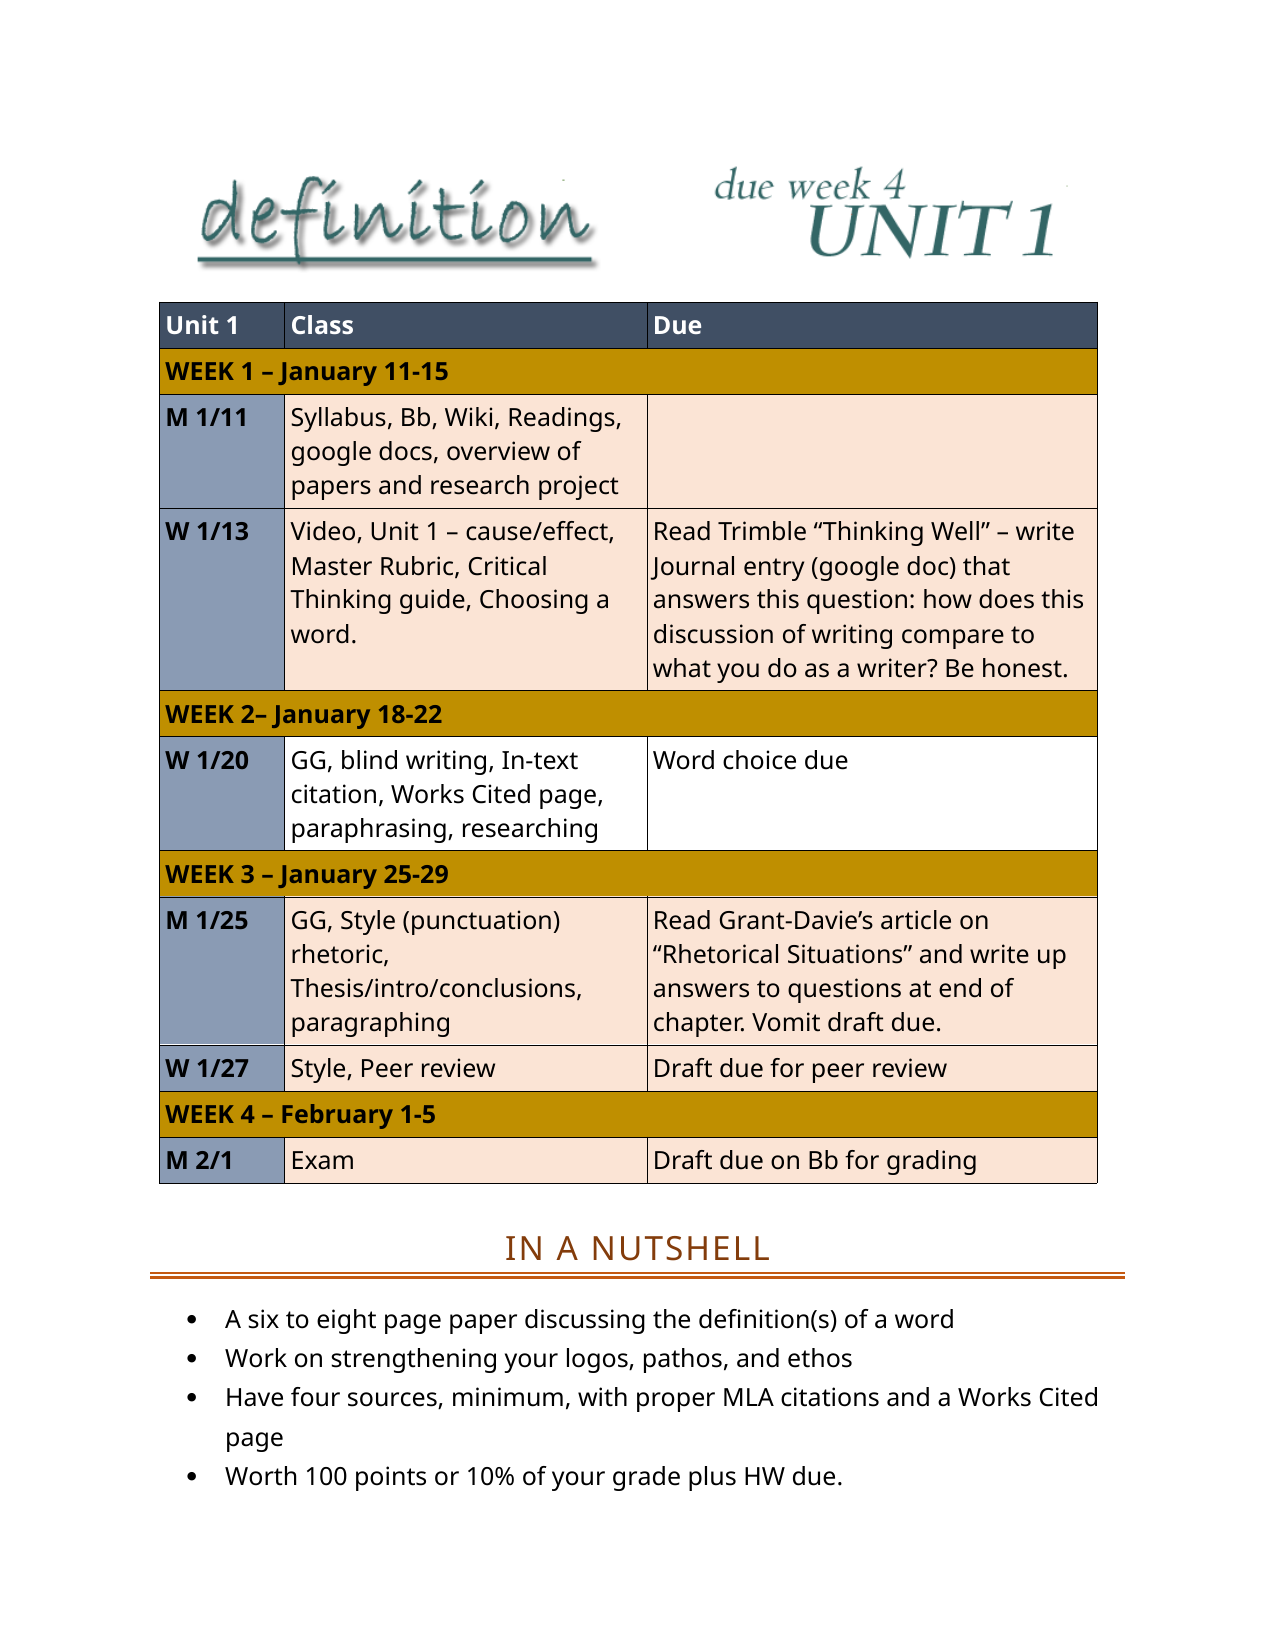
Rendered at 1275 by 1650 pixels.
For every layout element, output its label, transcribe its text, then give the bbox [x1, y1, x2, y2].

table_cell Word choice due [648, 737, 1097, 850]
picture [150, 150, 1091, 280]
table_cell Read Trimble “Thinking Well” – write Journal entry (google doc) that answers this question: how does this discussion of writing compare to what you do as a writer? Be honest. [648, 509, 1097, 690]
table_cell Read Grant-Davie’s article on “Rhetorical Situations” and write up answers to questions at end of chapter. Vomit draft due. [648, 898, 1097, 1044]
table_cell Exam [285, 1138, 647, 1183]
list Work on strengthening your logos, pathos, and ethos [187, 1341, 1125, 1375]
table_cell M 1/11 [160, 395, 284, 508]
table_cell WEEK 2– January 18-22 [160, 691, 1097, 736]
table_cell M 2/1 [160, 1138, 284, 1183]
table_cell W 1/27 [160, 1046, 284, 1091]
list A six to eight page paper discussing the definition(s) of a word [187, 1302, 1125, 1336]
table_cell M 1/25 [160, 898, 284, 1044]
table_cell Draft due on Bb for grading [648, 1138, 1097, 1183]
table_cell WEEK 4 – February 1-5 [160, 1092, 1097, 1137]
table_cell W 1/13 [160, 509, 284, 690]
table_header Unit 1 [160, 303, 284, 348]
table_cell W 1/20 [160, 737, 284, 850]
table_header Class [285, 303, 647, 348]
table_cell Draft due for peer review [648, 1046, 1097, 1091]
table_cell Style, Peer review [285, 1046, 647, 1091]
table_header Due [648, 303, 1097, 348]
table_cell WEEK 1 – January 11-15 [160, 349, 1097, 394]
table_cell Video, Unit 1 – cause/effect, Master Rubric, Critical Thinking guide, Choosing a word. [285, 509, 647, 690]
table_cell GG, blind writing, In-text citation, Works Cited page, paraphrasing, researching [285, 737, 647, 850]
list Have four sources, minimum, with proper MLA citations and a Works Cited page [187, 1380, 1125, 1453]
table_cell WEEK 3 – January 25-29 [160, 851, 1097, 896]
table_cell [648, 395, 1097, 508]
subtitle In a nutshell [150, 1225, 1125, 1272]
list Worth 100 points or 10% of your grade plus HW due. [187, 1458, 1125, 1492]
table_cell Syllabus, Bb, Wiki, Readings, google docs, overview of papers and research project [285, 395, 647, 508]
table_cell GG, Style (punctuation) rhetoric, Thesis/intro/conclusions, paragraphing [285, 898, 647, 1044]
